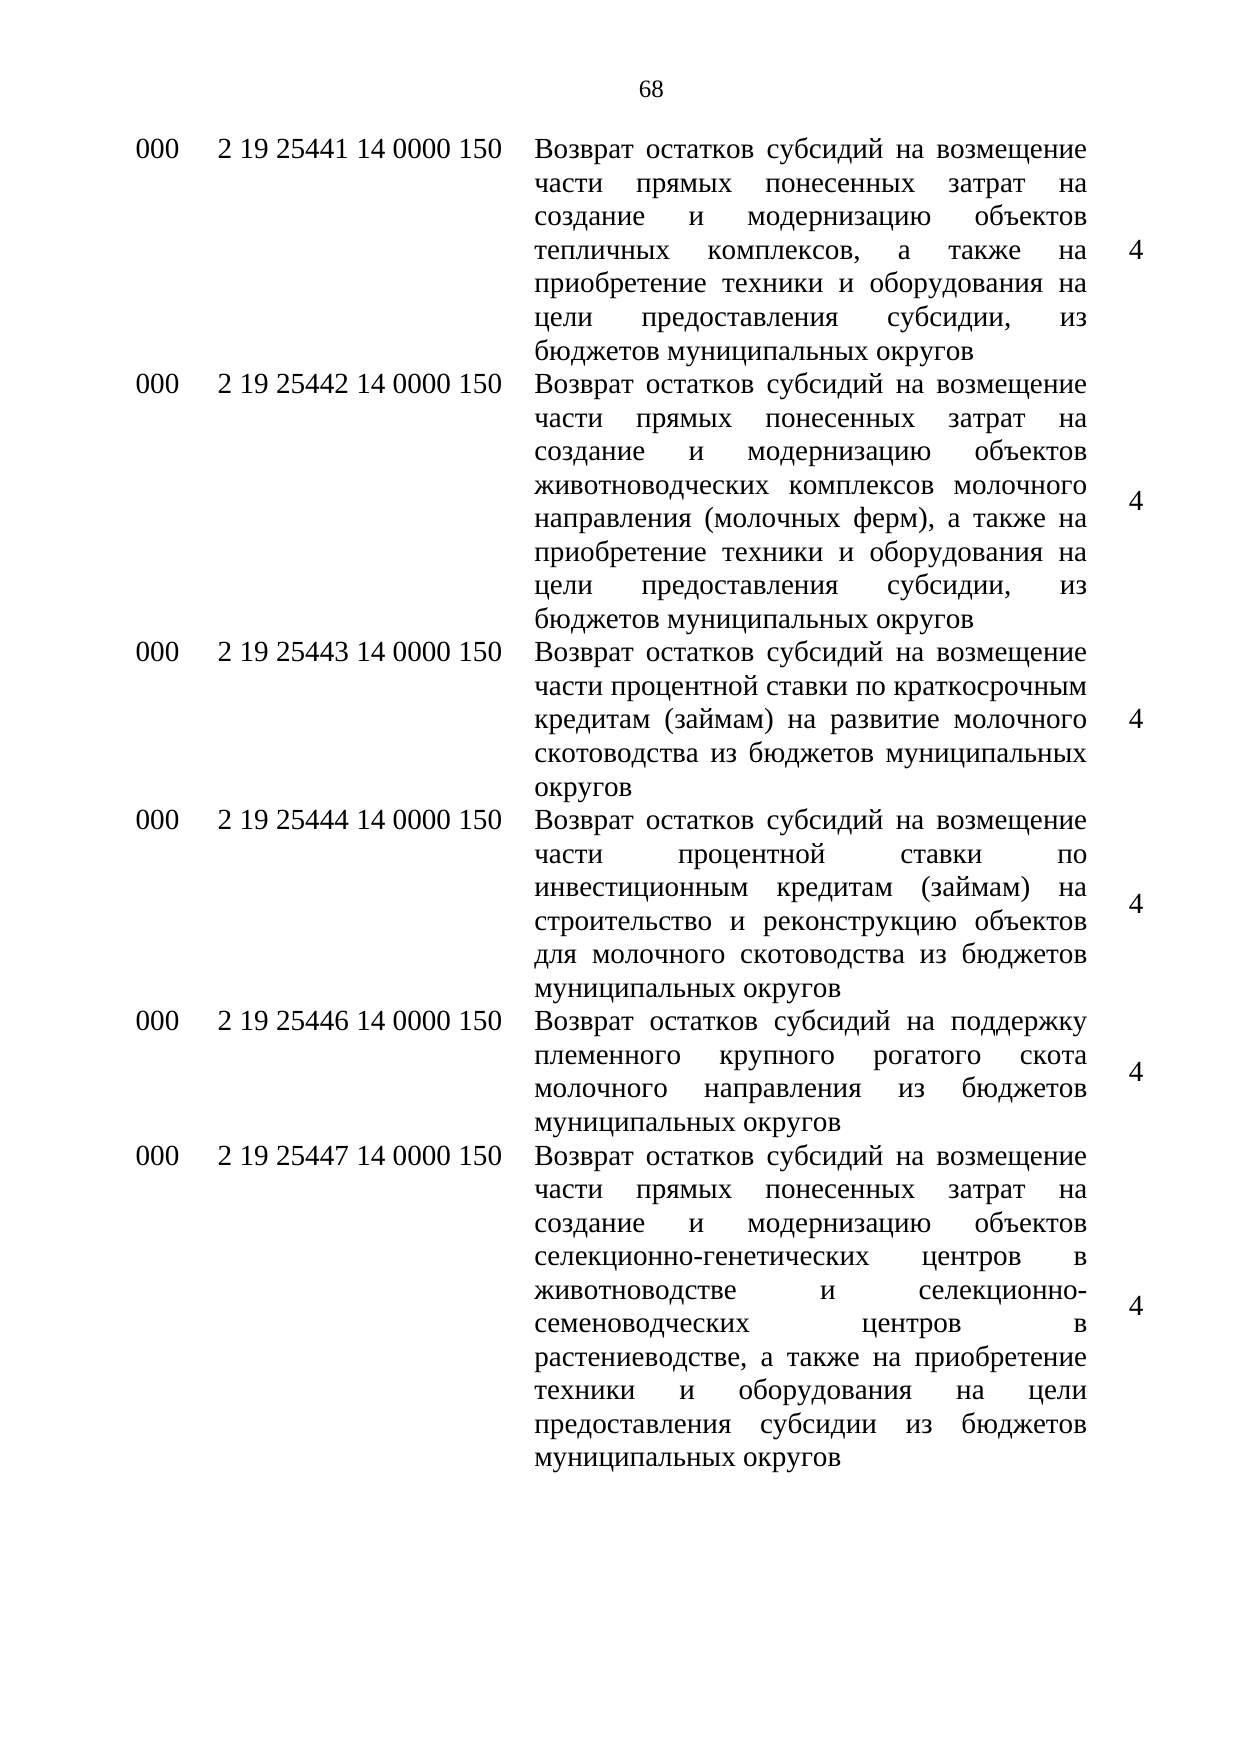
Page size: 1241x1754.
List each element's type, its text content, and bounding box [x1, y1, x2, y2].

table_cell 000 [118, 802, 196, 1003]
table_cell Возврат остатков субсидий на поддержку племенного крупного рогатого скота молочного направления из бюджетов муниципальных округов [523, 1004, 1099, 1138]
table_cell Возврат остатков субсидий на возмещение части процентной ставки по краткосрочным кредитам (займам) на развитие молочного скотоводства из бюджетов муниципальных округов [523, 635, 1099, 802]
table_cell 000 [118, 1138, 196, 1473]
table_cell 4 [1099, 131, 1173, 366]
table_cell 4 [1099, 366, 1173, 634]
table_cell 000 [118, 635, 196, 802]
table_cell 2 19 25447 14 0000 150 [196, 1138, 523, 1473]
table_cell Возврат остатков субсидий на возмещение части прямых понесенных затрат на создание и модернизацию объектов тепличных комплексов, а также на приобретение техники и оборудования на цели предоставления субсидии, из бюджетов муниципальных округов [523, 131, 1099, 366]
table_cell 000 [118, 1004, 196, 1138]
table_cell 4 [1099, 1138, 1173, 1473]
table_cell 4 [1099, 1004, 1173, 1138]
table_cell 000 [118, 131, 196, 366]
table_cell 4 [1099, 802, 1173, 1003]
table_cell 2 19 25444 14 0000 150 [196, 802, 523, 1003]
table_cell 2 19 25441 14 0000 150 [196, 131, 523, 366]
table_cell Возврат остатков субсидий на возмещение части процентной ставки по инвестиционным кредитам (займам) на строительство и реконструкцию объектов для молочного скотоводства из бюджетов муниципальных округов [523, 802, 1099, 1003]
table_cell Возврат остатков субсидий на возмещение части прямых понесенных затрат на создание и модернизацию объектов селекционно-генетических центров в животноводстве и селекционно-семеноводческих центров в растениеводстве, а также на приобретение техники и оборудования на цели предоставления субсидии из бюджетов муниципальных округов [523, 1138, 1099, 1473]
table_cell 2 19 25443 14 0000 150 [196, 635, 523, 802]
table_cell 4 [1099, 635, 1173, 802]
table_cell 000 [118, 366, 196, 634]
table_cell Возврат остатков субсидий на возмещение части прямых понесенных затрат на создание и модернизацию объектов животноводческих комплексов молочного направления (молочных ферм), а также на приобретение техники и оборудования на цели предоставления субсидии, из бюджетов муниципальных округов [523, 366, 1099, 634]
table_cell 2 19 25446 14 0000 150 [196, 1004, 523, 1138]
table_cell 2 19 25442 14 0000 150 [196, 366, 523, 634]
